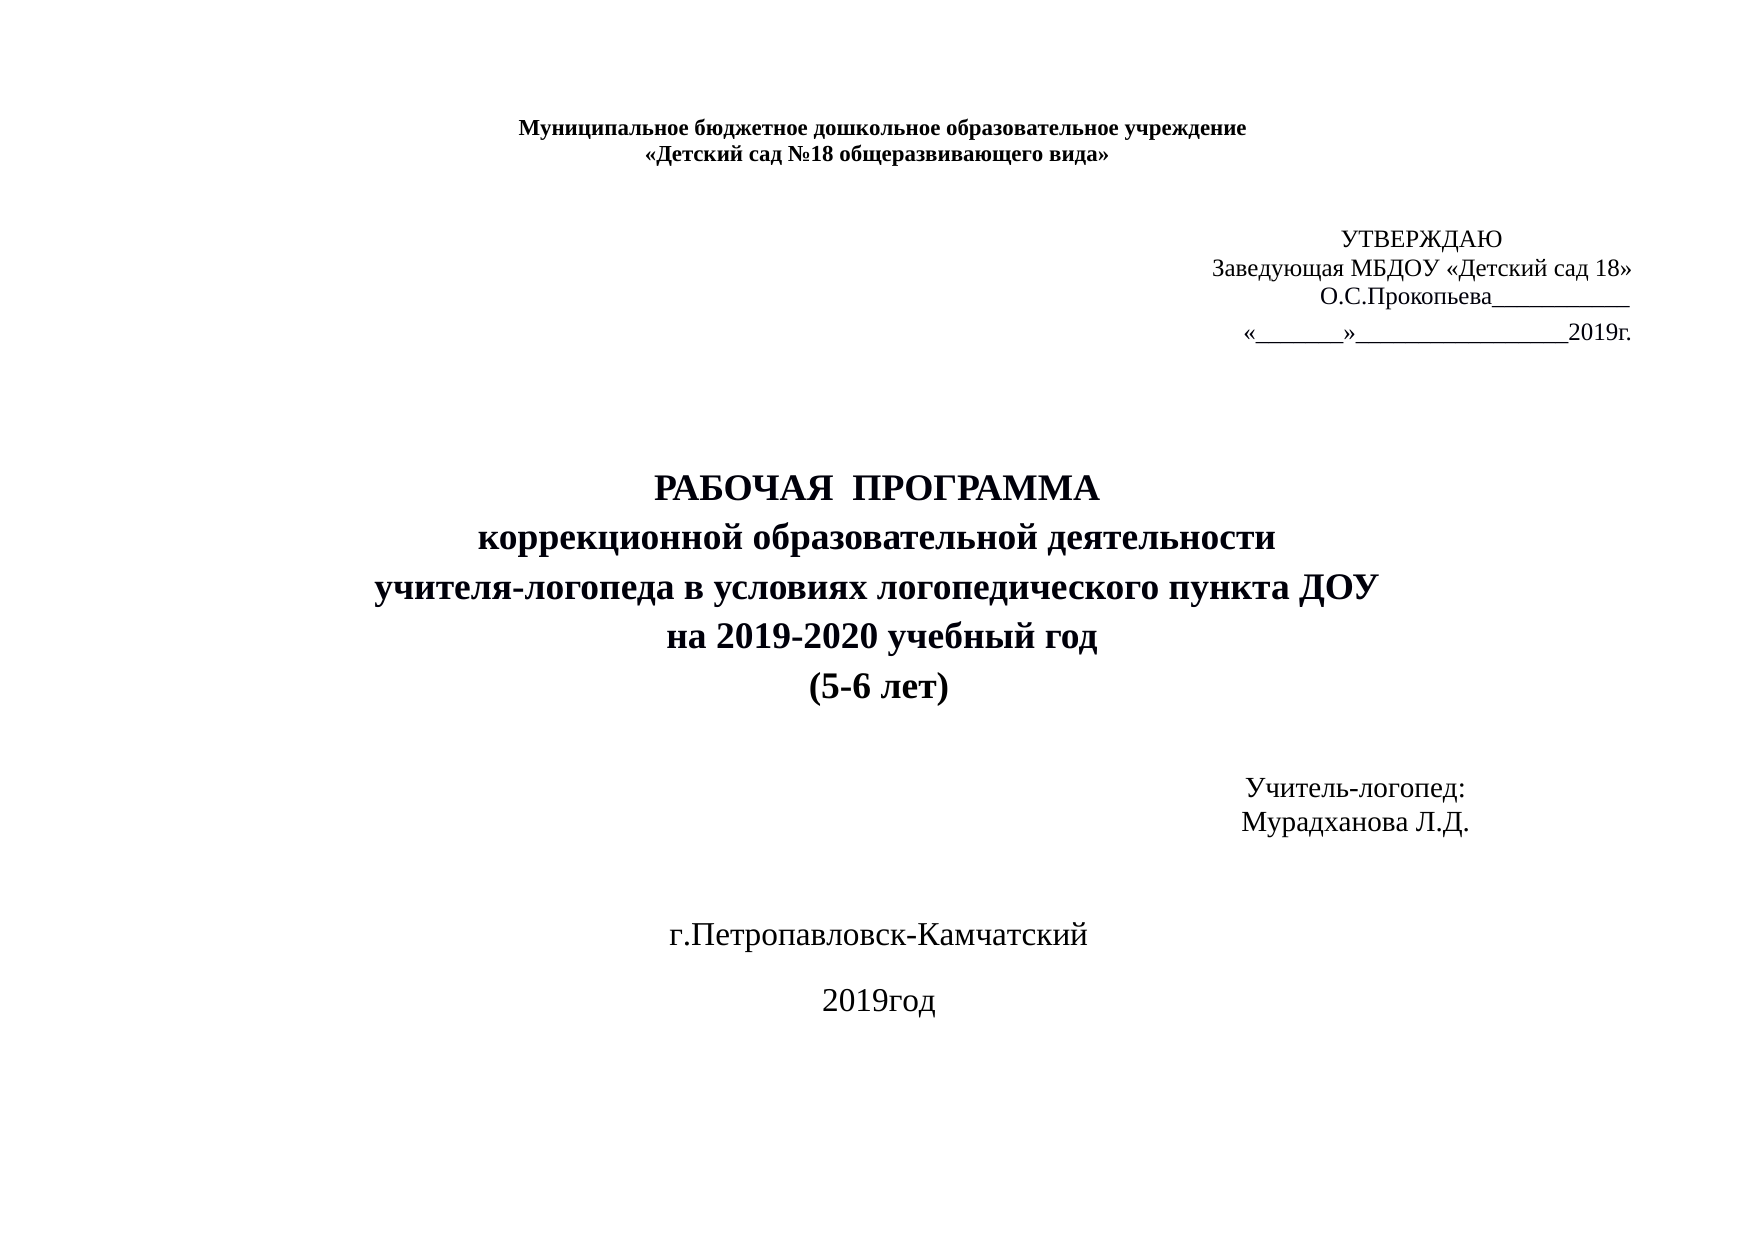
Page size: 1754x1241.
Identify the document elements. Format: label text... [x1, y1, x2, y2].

text Учитель-логопед: [122, 770, 1636, 804]
text (5-6 лет) [122, 663, 1636, 707]
text Мурадханова Л.Д. [118, 804, 1636, 837]
text Муниципальное бюджетное дошкольное образовательное учреждение «Детский сад №18 общеразвивающего вида» [118, 113, 1636, 166]
text Заведующая МБДОУ «Детский сад 18» [118, 253, 1636, 281]
text УТВЕРЖДАЮ [118, 224, 1636, 253]
text коррекционной образовательной деятельности [118, 515, 1636, 558]
text О.С.Прокопьева___________ [118, 281, 1636, 310]
text «_______»_________________2019г. [118, 317, 1636, 345]
text учителя-логопеда в условиях логопедического пункта ДОУ [118, 564, 1636, 607]
text 2019год [122, 980, 1636, 1019]
text на 2019-2020 учебный год [118, 614, 1636, 657]
text г.Петропавловск-Камчатский [122, 914, 1636, 952]
text РАБОЧАЯ ПРОГРАММА [118, 465, 1636, 508]
